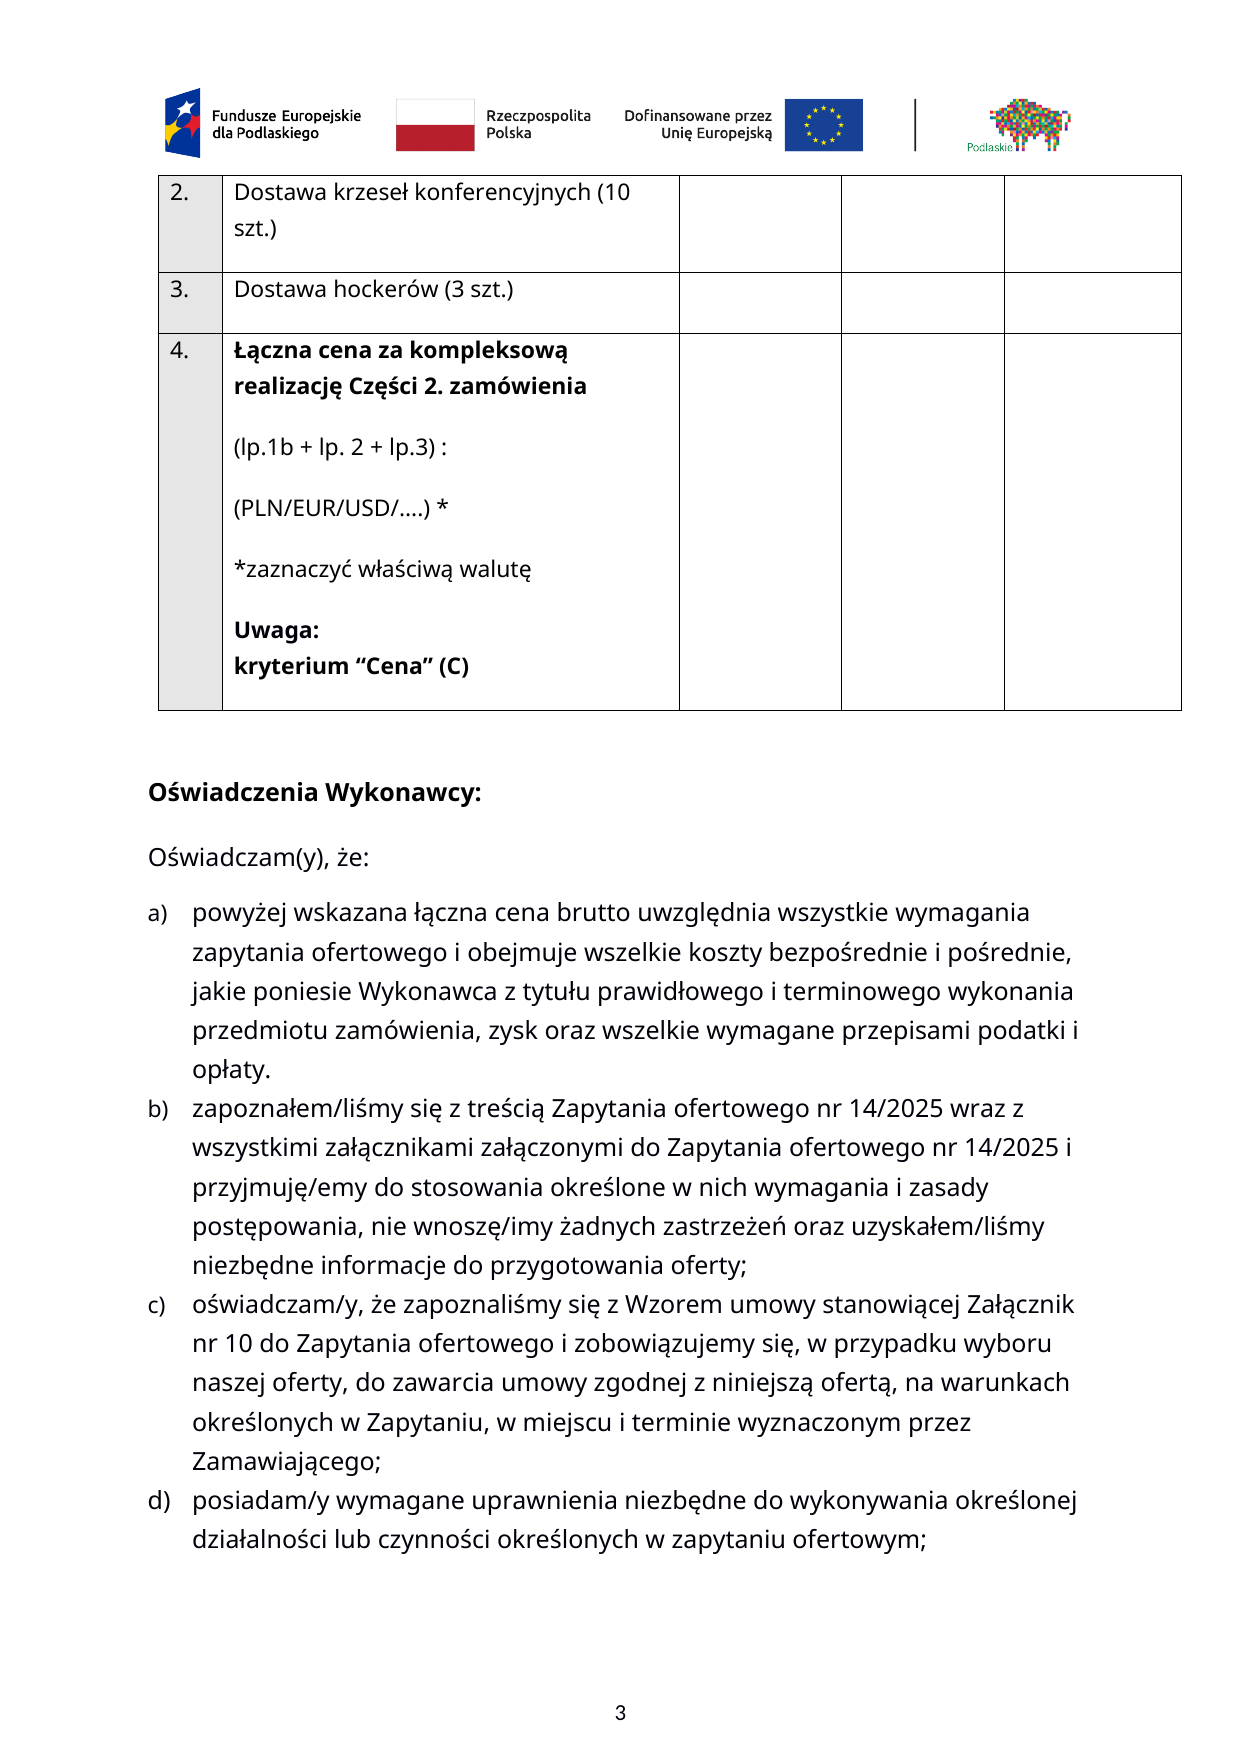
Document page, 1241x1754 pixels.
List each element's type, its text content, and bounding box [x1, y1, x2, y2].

list posiadam/y wymagane uprawnienia niezbędne do wykonywania określonej działalności lub czynności określonych w zapytaniu ofertowym; [147, 1482, 1093, 1556]
table_cell [680, 273, 841, 333]
table_cell 3. [159, 273, 222, 333]
table_cell [842, 176, 1004, 272]
table_cell Łączna cena za kompleksową realizację Części 2. zamówienia (lp.1b + lp. 2 + lp.3) : (PLN/EUR/USD/….) * *zaznaczyć właściwą walutę Uwaga: kryterium “Cena” (C) [223, 334, 679, 710]
table_cell [842, 273, 1004, 333]
text Oświadczam(y), że: [148, 839, 1093, 873]
table_cell [1005, 176, 1181, 272]
text Oświadczenia Wykonawcy: [148, 775, 1093, 809]
table_cell [842, 334, 1004, 710]
table_cell Dostawa krzeseł konferencyjnych (10 szt.) [223, 176, 679, 272]
table_cell 2. [159, 176, 222, 272]
list zapoznałem/liśmy się z treścią Zapytania ofertowego nr 14/2025 wraz z wszystkimi załącznikami załączonymi do Zapytania ofertowego nr 14/2025 i przyjmuję/emy do stosowania określone w nich wymagania i zasady postępowania, nie wnoszę/imy żadnych zastrzeżeń oraz uzyskałem/liśmy niezbędne informacje do przygotowania oferty; [147, 1091, 1093, 1282]
list oświadczam/y, że zapoznaliśmy się z Wzorem umowy stanowiącej Załącznik nr 10 do Zapytania ofertowego i zobowiązujemy się, w przypadku wyboru naszej oferty, do zawarcia umowy zgodnej z niniejszą ofertą, na warunkach określonych w Zapytaniu, w miejscu i terminie wyznaczonym przez Zamawiającego; [147, 1287, 1093, 1477]
table_cell [680, 176, 841, 272]
table_cell [1005, 273, 1181, 333]
table_cell [680, 334, 841, 710]
table_cell [1005, 334, 1181, 710]
picture [147, 73, 1093, 175]
table_cell Dostawa hockerów (3 szt.) [223, 273, 679, 333]
list powyżej wskazana łączna cena brutto uwzględnia wszystkie wymagania zapytania ofertowego i obejmuje wszelkie koszty bezpośrednie i pośrednie, jakie poniesie Wykonawca z tytułu prawidłowego i terminowego wykonania przedmiotu zamówienia, zysk oraz wszelkie wymagane przepisami podatki i opłaty. [147, 895, 1093, 1086]
table_cell 4. [159, 334, 222, 710]
